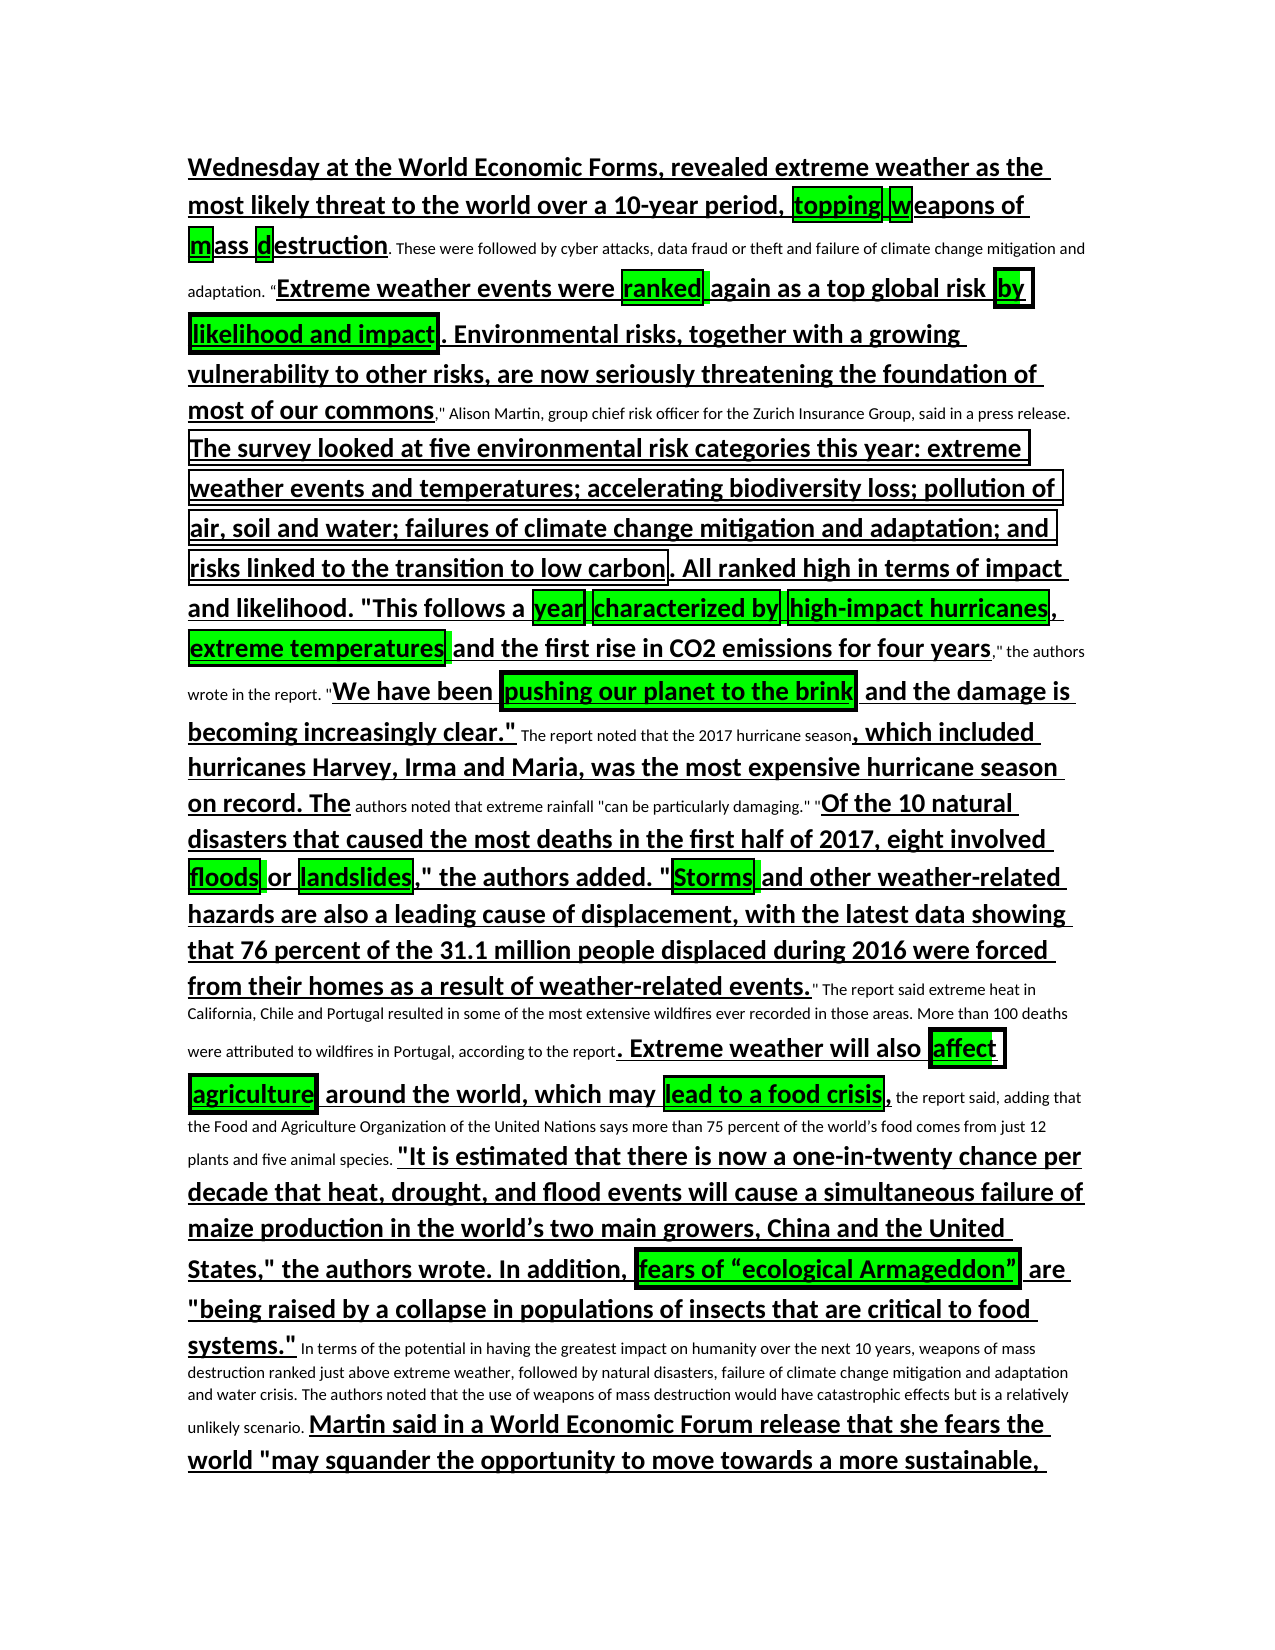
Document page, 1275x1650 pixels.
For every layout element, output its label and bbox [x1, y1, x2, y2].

text [187, 150, 1087, 1476]
